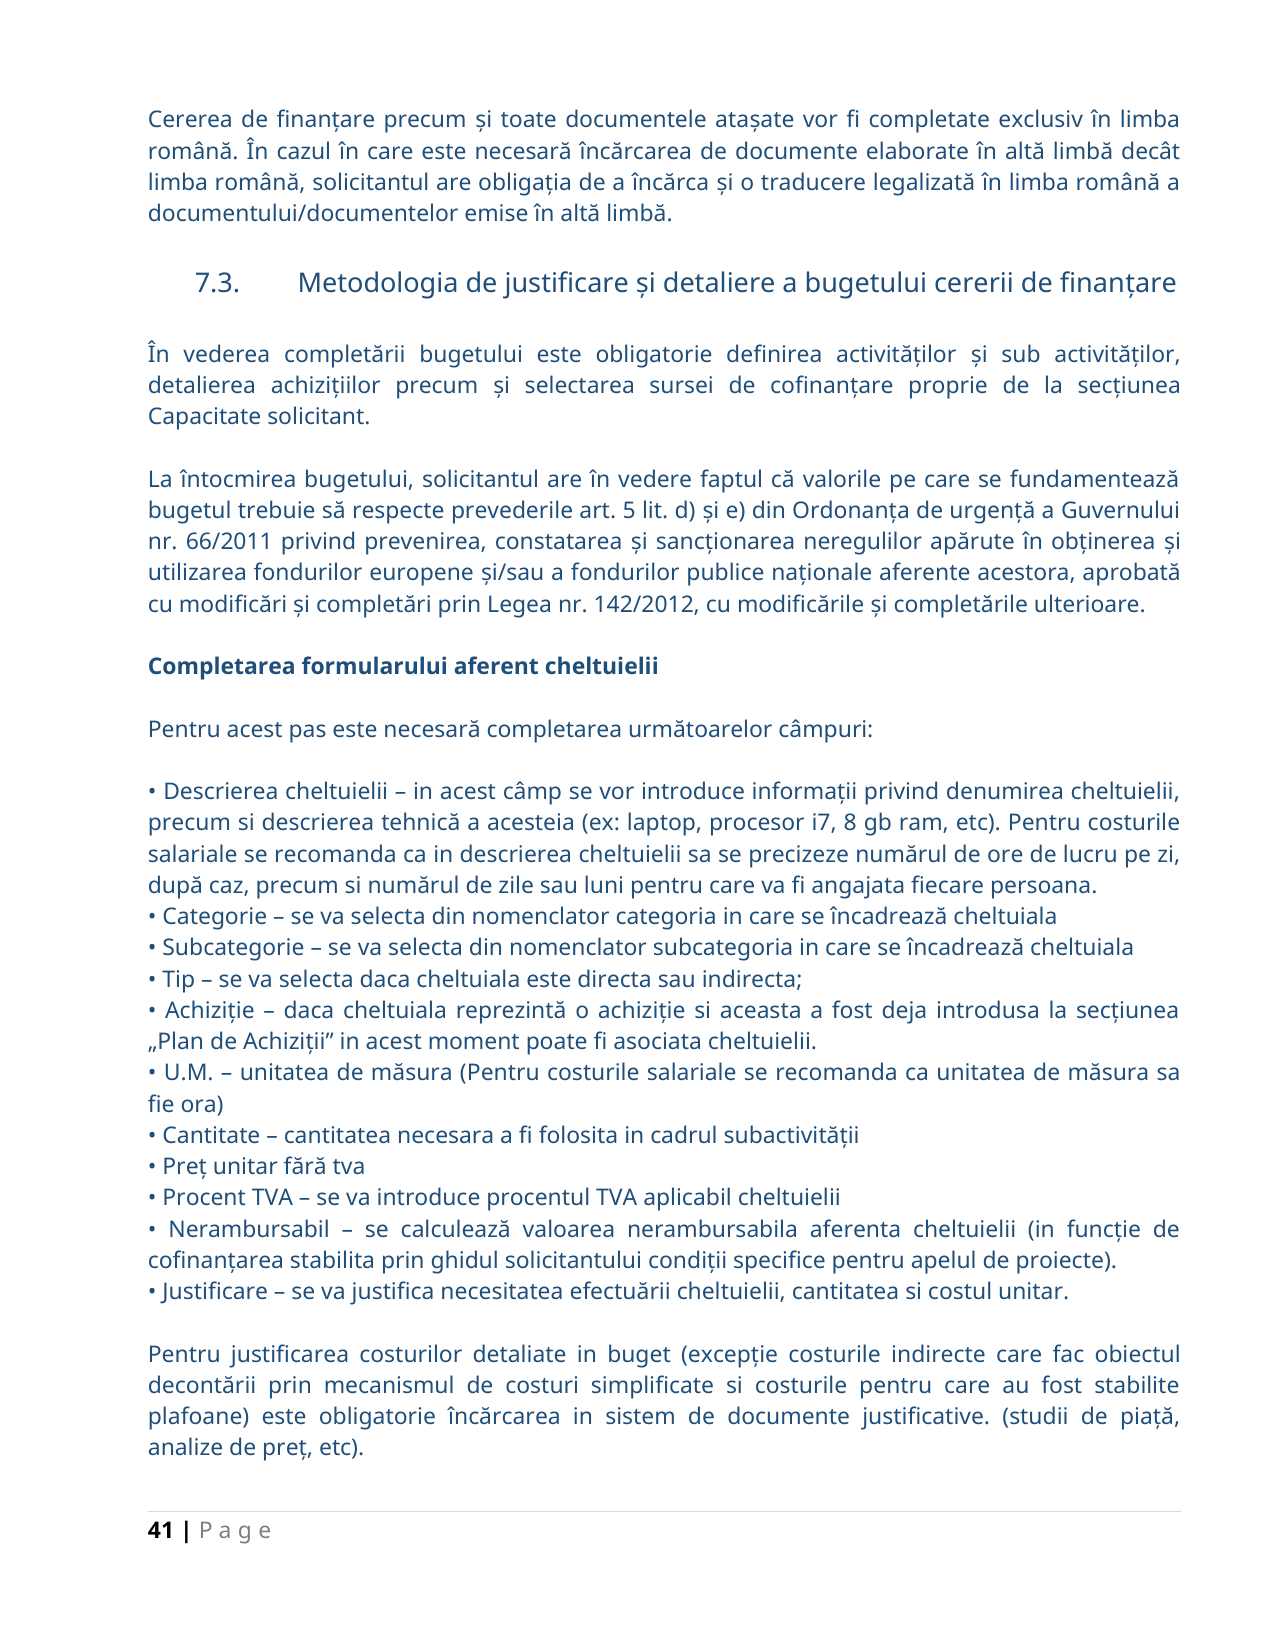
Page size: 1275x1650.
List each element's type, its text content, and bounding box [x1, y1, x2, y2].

text • Descrierea cheltuielii – in acest câmp se vor introduce informații privind denumirea cheltuielii, precum si descrierea tehnică a acesteia (ex: laptop, procesor i7, 8 gb ram, etc). Pentru costurile salariale se recomanda ca in descrierea cheltuielii sa se precizeze numărul de ore de lucru pe zi, după caz, precum si numărul de zile sau luni pentru care va fi angajata fiecare persoana. [148, 775, 1181, 900]
text • Achiziție – daca cheltuiala reprezintă o achiziție si aceasta a fost deja introdusa la secțiunea „Plan de Achiziții” in acest moment poate fi asociata cheltuielii. [148, 994, 1181, 1056]
text • Tip – se va selecta daca cheltuiala este directa sau indirecta; [148, 962, 1181, 994]
text • Cantitate – cantitatea necesara a fi folosita in cadrul subactivității [148, 1119, 1181, 1150]
text În vederea completării bugetului este obligatorie definirea activităților și sub activităților, detalierea achizițiilor precum și selectarea sursei de cofinanțare proprie de la secțiunea Capacitate solicitant. [148, 337, 1181, 431]
text • Nerambursabil – se calculează valoarea nerambursabila aferenta cheltuielii (in funcție de cofinanțarea stabilita prin ghidul solicitantului condiții specifice pentru apelul de proiecte). [148, 1212, 1181, 1275]
text • U.M. – unitatea de măsura (Pentru costurile salariale se recomanda ca unitatea de măsura sa fie ora) [148, 1056, 1181, 1119]
text Pentru acest pas este necesară completarea următoarelor câmpuri: [148, 712, 1181, 744]
text Pentru justificarea costurilor detaliate in buget (excepție costurile indirecte care fac obiectul decontării prin mecanismul de costuri simplificate si costurile pentru care au fost stabilite plafoane) este obligatorie încărcarea in sistem de documente justificative. (studii de piață, analize de preț, etc). [148, 1337, 1181, 1462]
text • Procent TVA – se va introduce procentul TVA aplicabil cheltuielii [148, 1181, 1181, 1212]
subtitle Metodologia de justificare şi detaliere a bugetului cererii de finanţare [194, 264, 1181, 301]
text • Preț unitar fără tva [148, 1150, 1181, 1181]
text • Justificare – se va justifica necesitatea efectuării cheltuielii, cantitatea si costul unitar. [148, 1275, 1181, 1306]
text • Categorie – se va selecta din nomenclator categoria in care se încadrează cheltuiala [148, 900, 1181, 931]
text Cererea de finanțare precum și toate documentele atașate vor fi completate exclusiv în limba română. În cazul în care este necesară încărcarea de documente elaborate în altă limbă decât limba română, solicitantul are obligația de a încărca și o traducere legalizată în limba română a documentului/documentelor emise în altă limbă. [148, 103, 1181, 228]
text La întocmirea bugetului, solicitantul are în vedere faptul că valorile pe care se fundamentează bugetul trebuie să respecte prevederile art. 5 lit. d) și e) din Ordonanța de urgență a Guvernului nr. 66/2011 privind prevenirea, constatarea și sancționarea neregulilor apărute în obținerea și utilizarea fondurilor europene și/sau a fondurilor publice naționale aferente acestora, aprobată cu modificări şi completări prin Legea nr. 142/2012, cu modificările și completările ulterioare. [148, 462, 1181, 619]
text • Subcategorie – se va selecta din nomenclator subcategoria in care se încadrează cheltuiala [148, 931, 1181, 962]
text Completarea formularului aferent cheltuielii [148, 650, 1181, 681]
